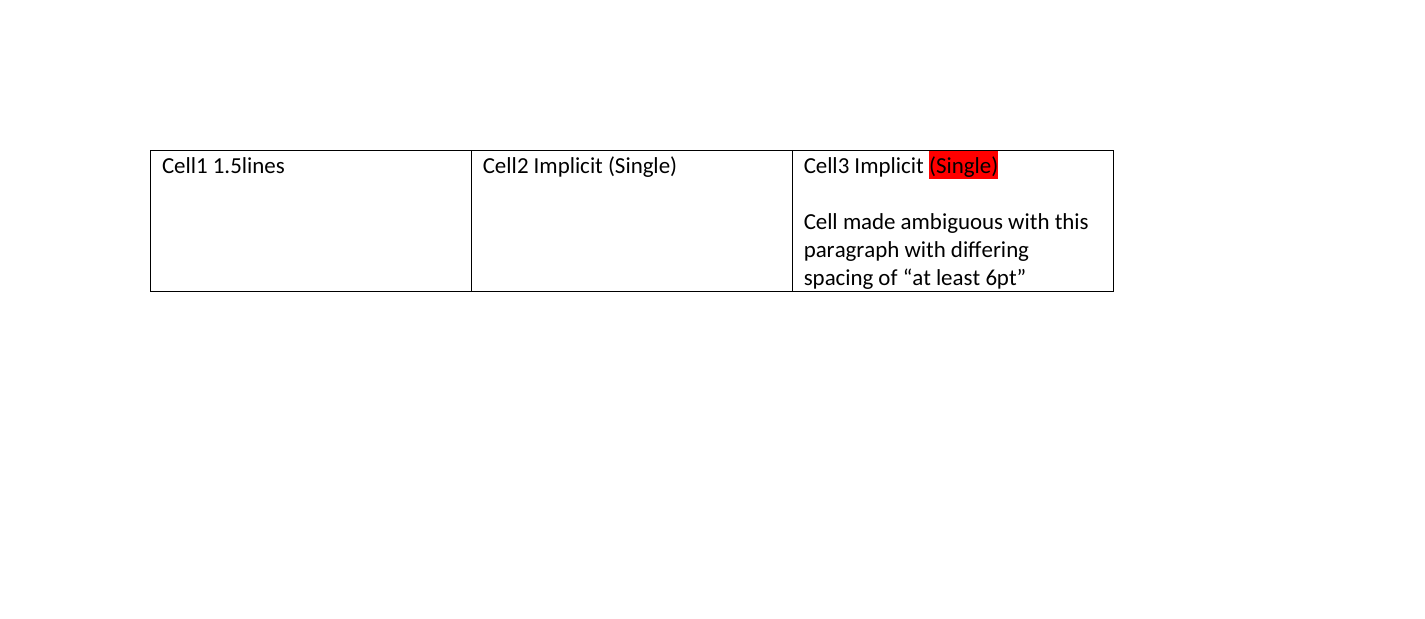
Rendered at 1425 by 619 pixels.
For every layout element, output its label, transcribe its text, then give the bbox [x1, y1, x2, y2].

table_header Cell1 1.5lines [151, 151, 471, 291]
table_header Cell3 Implicit (Single) Cell made ambiguous with this paragraph with differing spacing of “at least 6pt” [793, 151, 1113, 291]
table_header Cell2 Implicit (Single) [472, 151, 792, 291]
